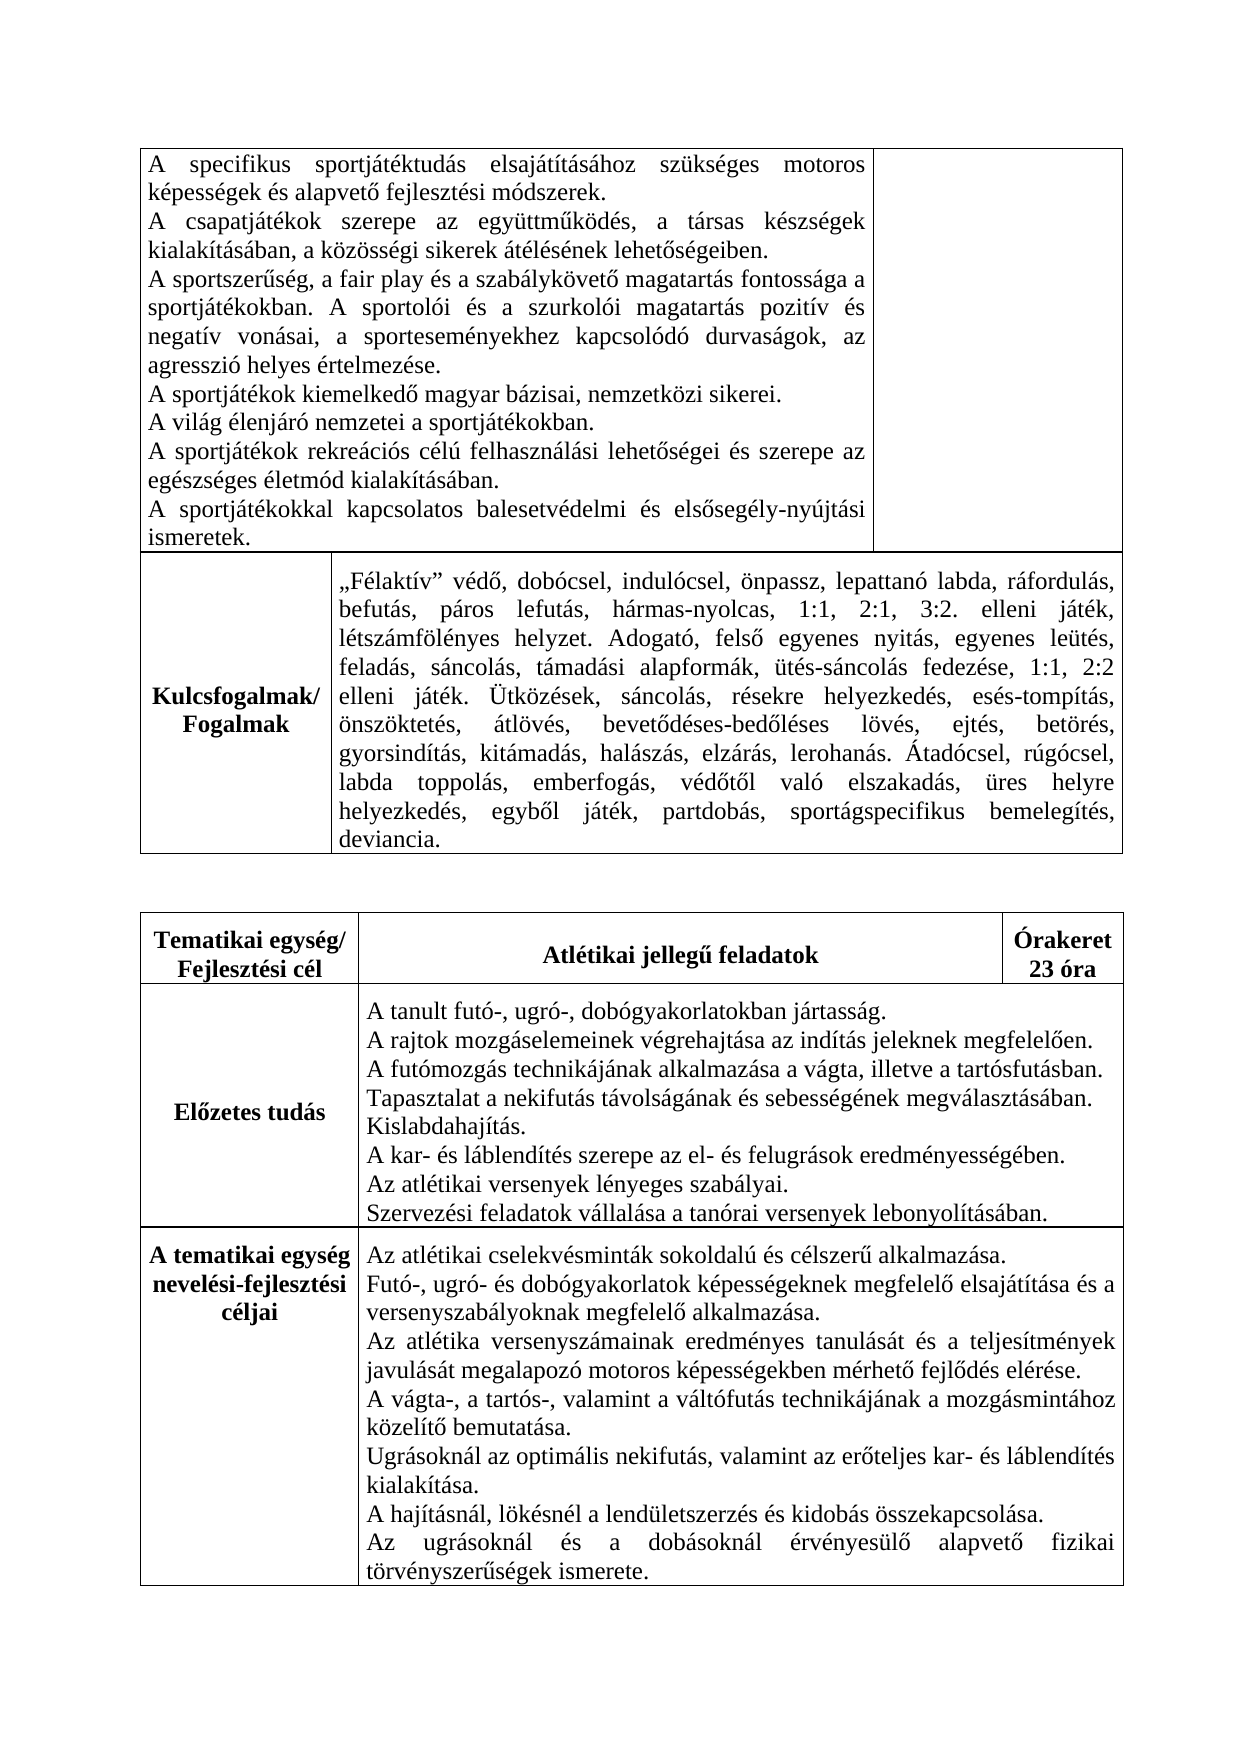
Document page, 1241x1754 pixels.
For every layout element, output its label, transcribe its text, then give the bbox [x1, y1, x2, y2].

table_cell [141, 149, 873, 551]
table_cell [874, 149, 1122, 551]
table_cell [141, 1228, 358, 1585]
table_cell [359, 1228, 1123, 1585]
table_cell A tanult futó-, ugró-, dobógyakorlatokban jártasság. A rajtok mozgáselemeinek végrehajtása az indítás jeleknek megfelelően. A futómozgás technikájának alkalmazása a vágta, illetve a tartósfutásban. Tapasztalat a nekifutás távolságának és sebességének megválasztásában. Kislabdahajítás. A kar- és láblendítés szerepe az el- és felugrások eredményességében. Az atlétikai versenyek lényeges szabályai. Szervezési feladatok vállalása a tanórai versenyek lebonyolításában. [359, 984, 1123, 1226]
table_header Atlétikai jellegű feladatok [359, 913, 1002, 983]
table_header „Félaktív” védő, dobócsel, indulócsel, önpassz, lepattanó labda, ráfordulás, befutás, páros lefutás, hármas-nyolcas, 1:1, 2:1, 3:2. elleni játék, létszámfölényes helyzet. Adogató, felső egyenes nyitás, egyenes leütés, feladás, sáncolás, támadási alapformák, ütés-sáncolás fedezése, 1:1, 2:2 elleni játék. Ütközések, sáncolás, résekre helyezkedés, esés-tompítás, önszöktetés, átlövés, bevetődéses-bedőléses lövés, ejtés, betörés, gyorsindítás, kitámadás, halászás, elzárás, lerohanás. Átadócsel, rúgócsel, labda toppolás, emberfogás, védőtől való elszakadás, üres helyre helyezkedés, egyből játék, partdobás, sportágspecifikus bemelegítés, deviancia. [332, 553, 1122, 853]
table_header Tematikai egység/ Fejlesztési cél [141, 913, 358, 983]
table_cell Előzetes tudás [141, 984, 358, 1226]
table_header Órakeret 23 óra [1003, 913, 1123, 983]
table_header Kulcsfogalmak/ Fogalmak [141, 553, 331, 853]
